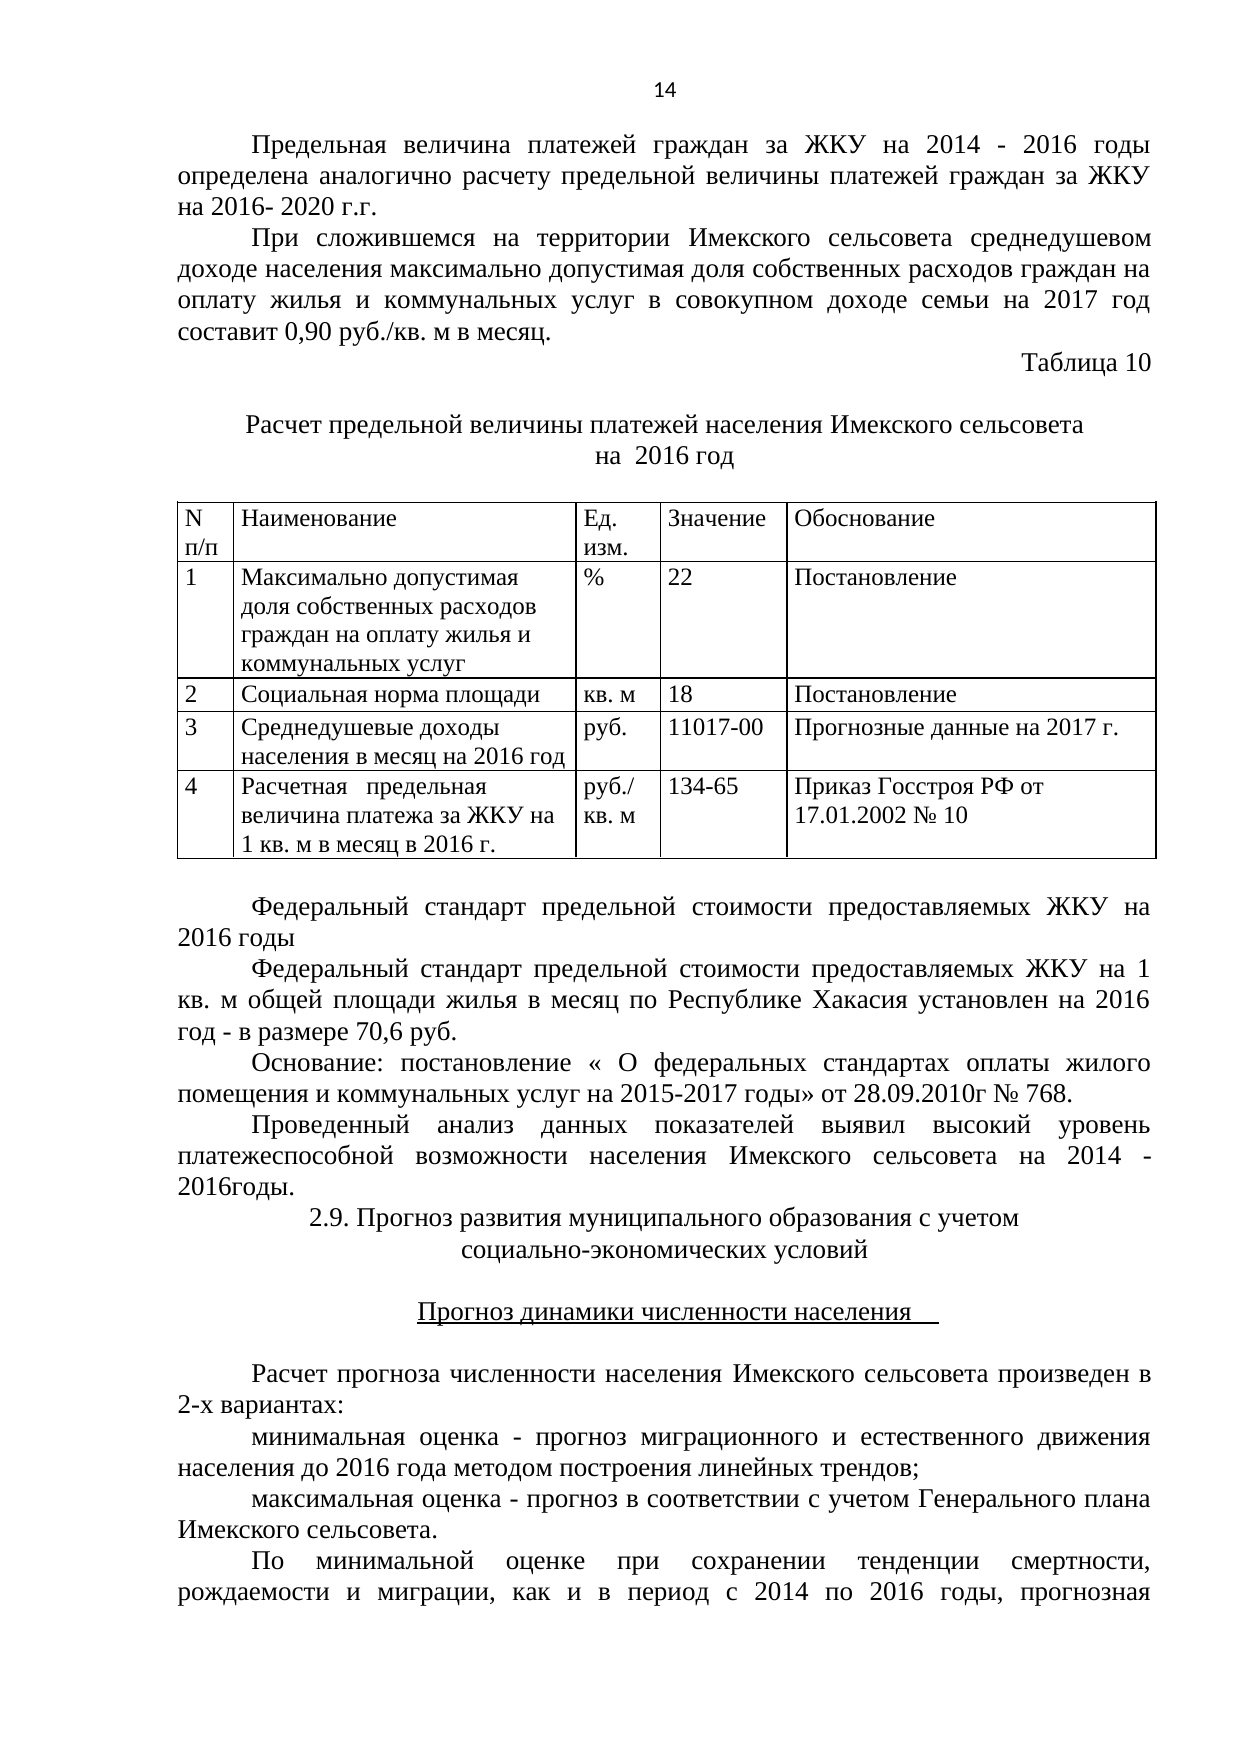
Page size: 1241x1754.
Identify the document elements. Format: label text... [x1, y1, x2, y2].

table_cell Расчетная предельная величина платежа за ЖКУ на в месяц в 2016 г. [234, 771, 575, 857]
text Проведенный анализ данных показателей выявил высокий уровень платежеспособной возможности населения Имекского сельсовета на 2014 - 2016годы. [177, 1108, 1152, 1202]
table_cell % [577, 562, 660, 677]
text При сложившемся на территории Имекского сельсовета среднедушевом доходе населения максимально допустимая доля собственных расходов граждан на оплату жилья и коммунальных услуг в совокупном доходе семьи на 2017 год составит 0,90 руб./кв. м в месяц. [177, 221, 1152, 346]
table_header Обоснование [788, 503, 1155, 561]
text Основание: постановление « О федеральных стандартах оплаты жилого помещения и коммунальных услуг на 2015-2017 годы» от 28.09.2010г № 768. [177, 1046, 1152, 1108]
table_header N п/п [178, 503, 233, 561]
table_cell Максимально допустимая доля собственных расходов граждан на оплату жилья и коммунальных услуг [234, 562, 575, 677]
table_header Значение [661, 503, 786, 561]
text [177, 1544, 1152, 1606]
table_cell 3 [178, 712, 233, 769]
title Расчет предельной величины платежей населения Имекского сельсовета [177, 408, 1152, 439]
table_cell Прогнозные данные на 2017 г. [788, 712, 1155, 769]
text максимальная оценка - прогноз в соответствии с учетом Генерального плана Имекского сельсовета. [177, 1482, 1152, 1544]
text Прогноз динамики численности населения [177, 1295, 1152, 1326]
title 2.9. Прогноз развития муниципального образования с учетом [177, 1202, 1152, 1233]
text Предельная величина платежей граждан за ЖКУ на 2014 - 2016 годы определена аналогично расчету предельной величины платежей граждан за ЖКУ на 2016- 2020 г.г. [177, 128, 1152, 221]
table_header Ед. изм. [577, 503, 660, 561]
table_cell 134-65 [661, 771, 786, 857]
table_cell 22 [661, 562, 786, 677]
text Таблица 10 [177, 346, 1152, 377]
table_cell 2 [178, 679, 233, 711]
table_cell Среднедушевые доходы населения в месяц на 2016 год [234, 712, 575, 769]
table_cell Приказ Госстроя РФ от 17.01.2002 № 10 [788, 771, 1155, 857]
table_cell 4 [178, 771, 233, 857]
table_cell руб./ кв. м [577, 771, 660, 857]
table_cell руб. [577, 712, 660, 769]
table_cell Постановление [788, 562, 1155, 677]
table_cell 18 [661, 679, 786, 711]
title на 2016 год [177, 439, 1152, 470]
table_header Наименование [234, 503, 575, 561]
text Расчет прогноза численности населения Имекского сельсовета произведен в 2-х вариантах: [177, 1357, 1152, 1419]
table_cell 11017-00 [661, 712, 786, 769]
title социально-экономических условий [177, 1233, 1152, 1264]
table_cell Социальная норма площади [234, 679, 575, 711]
table_cell кв. м [577, 679, 660, 711]
table_cell 1 [178, 562, 233, 677]
text Федеральный стандарт предельной стоимости предоставляемых ЖКУ на общей площади жилья в месяц по Республике Хакасия установлен на 2016 год - в размере 70,6 руб. [177, 952, 1152, 1046]
text минимальная оценка - прогноз миграционного и естественного движения населения до 2016 года методом построения линейных трендов; [177, 1419, 1152, 1482]
table_cell Постановление [788, 679, 1155, 711]
text Федеральный стандарт предельной стоимости предоставляемых ЖКУ на 2016 годы [177, 890, 1152, 952]
